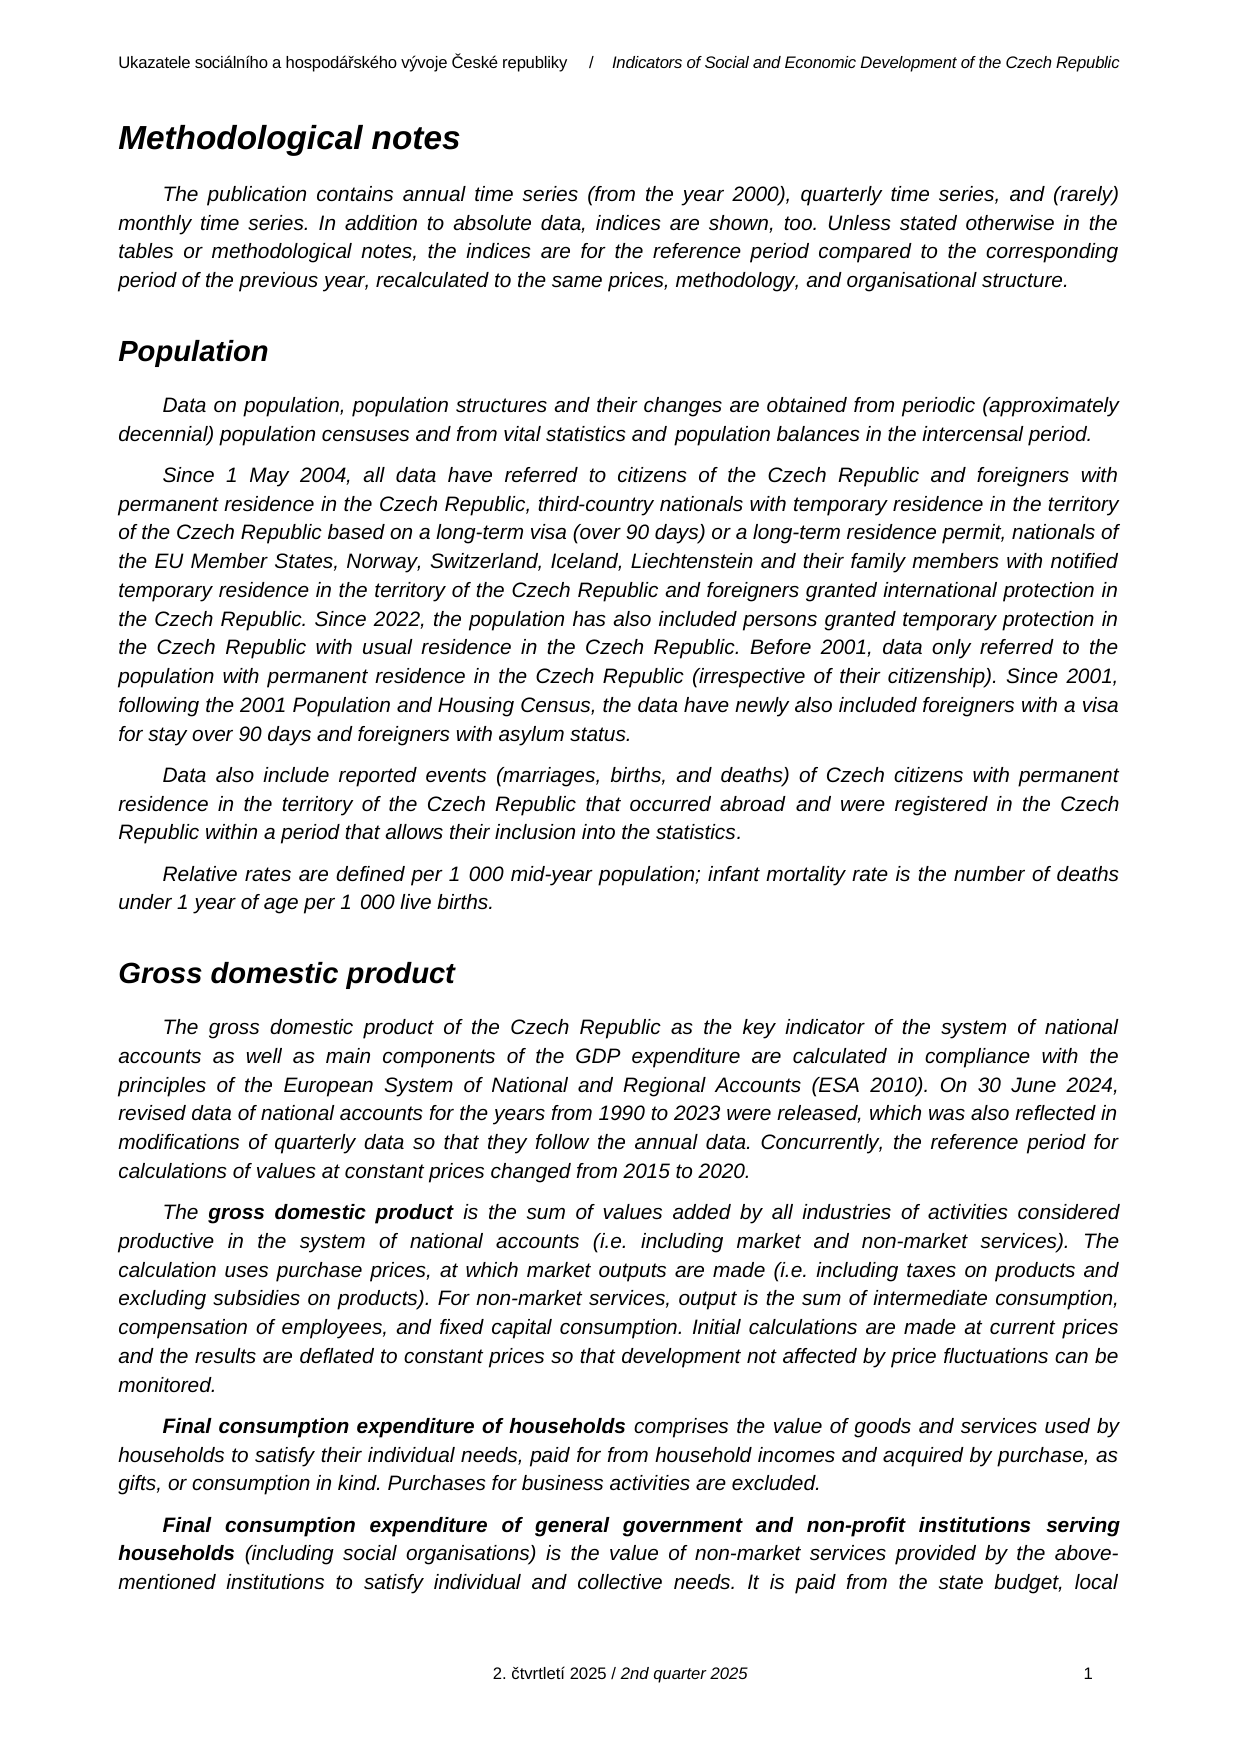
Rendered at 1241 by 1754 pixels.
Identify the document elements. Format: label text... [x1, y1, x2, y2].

text Data also include reported events (marriages, births, and deaths) of Czech citizens with permanent residence in the territory of the Czech Republic that occurred abroad and were registered in the Czech Republic within a period that allows their inclusion into the statistics. [118, 763, 1122, 844]
title Methodological notes [118, 118, 1122, 157]
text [118, 1512, 1122, 1594]
text The gross domestic product of the Czech Republic as the key indicator of the system of national accounts as well as main components of the GDP expenditure are calculated in compliance with the principles of the European System of National and Regional Accounts (ESA 2010). On 30 June 2024, revised data of national accounts for the years from 1990 to 2023 were released, which was also reflected in modifications of quarterly data so that they follow the annual data. Concurrently, the reference period for calculations of values at constant prices changed from 2015 to 2020. [118, 1015, 1122, 1183]
text The gross domestic product is the sum of values added by all industries of activities considered productive in the system of national accounts (i.e. including market and non-market services). The calculation uses purchase prices, at which market outputs are made (i.e. including taxes on products and excluding subsidies on products). For non-market services, output is the sum of intermediate consumption, compensation of employees, and fixed capital consumption. Initial calculations are made at current prices and the results are deflated to constant prices so that development not affected by price fluctuations can be monitored. [118, 1200, 1122, 1396]
text Since 1 May 2004, all data have referred to citizens of the Czech Republic and foreigners with permanent residence in the Czech Republic, third-country nationals with temporary residence in the territory of the Czech Republic based on a long-term visa (over 90 days) or a long-term residence permit, nationals of the EU Member States, Norway, Switzerland, Iceland, Liechtenstein and their family members with notified temporary residence in the territory of the Czech Republic and foreigners granted international protection in the Czech Republic. Since 2022, the population has also included persons granted temporary protection in the Czech Republic with usual residence in the Czech Republic. Before 2001, data only referred to the population with permanent residence in the Czech Republic (irrespective of their citizenship). Since 2001, following the 2001 Population and Housing Census, the data have newly also included foreigners with a visa for stay over 90 days and foreigners with asylum status. [118, 463, 1122, 745]
text Population [118, 334, 1122, 368]
text Gross domestic product [118, 956, 1122, 990]
text Data on population, population structures and their changes are obtained from periodic (approximately decennial) population censuses and from vital statistics and population balances in the intercensal period. [118, 393, 1122, 445]
text Final consumption expenditure of households comprises the value of goods and services used by households to satisfy their individual needs, paid for from household incomes and acquired by purchase, as gifts, or consumption in kind. Purchases for business activities are excluded. [118, 1414, 1122, 1495]
text The publication contains annual time series (from the year 2000), quarterly time series, and (rarely) monthly time series. In addition to absolute data, indices are shown, too. Unless stated otherwise in the tables or methodological notes, the indices are for the reference period compared to the corresponding period of the previous year, recalculated to the same prices, methodology, and organisational structure. [118, 182, 1122, 292]
text Relative rates are defined per 1 000 mid-year population; infant mortality rate is the number of deaths under 1 year of age per 1 000 live births. [118, 861, 1122, 914]
